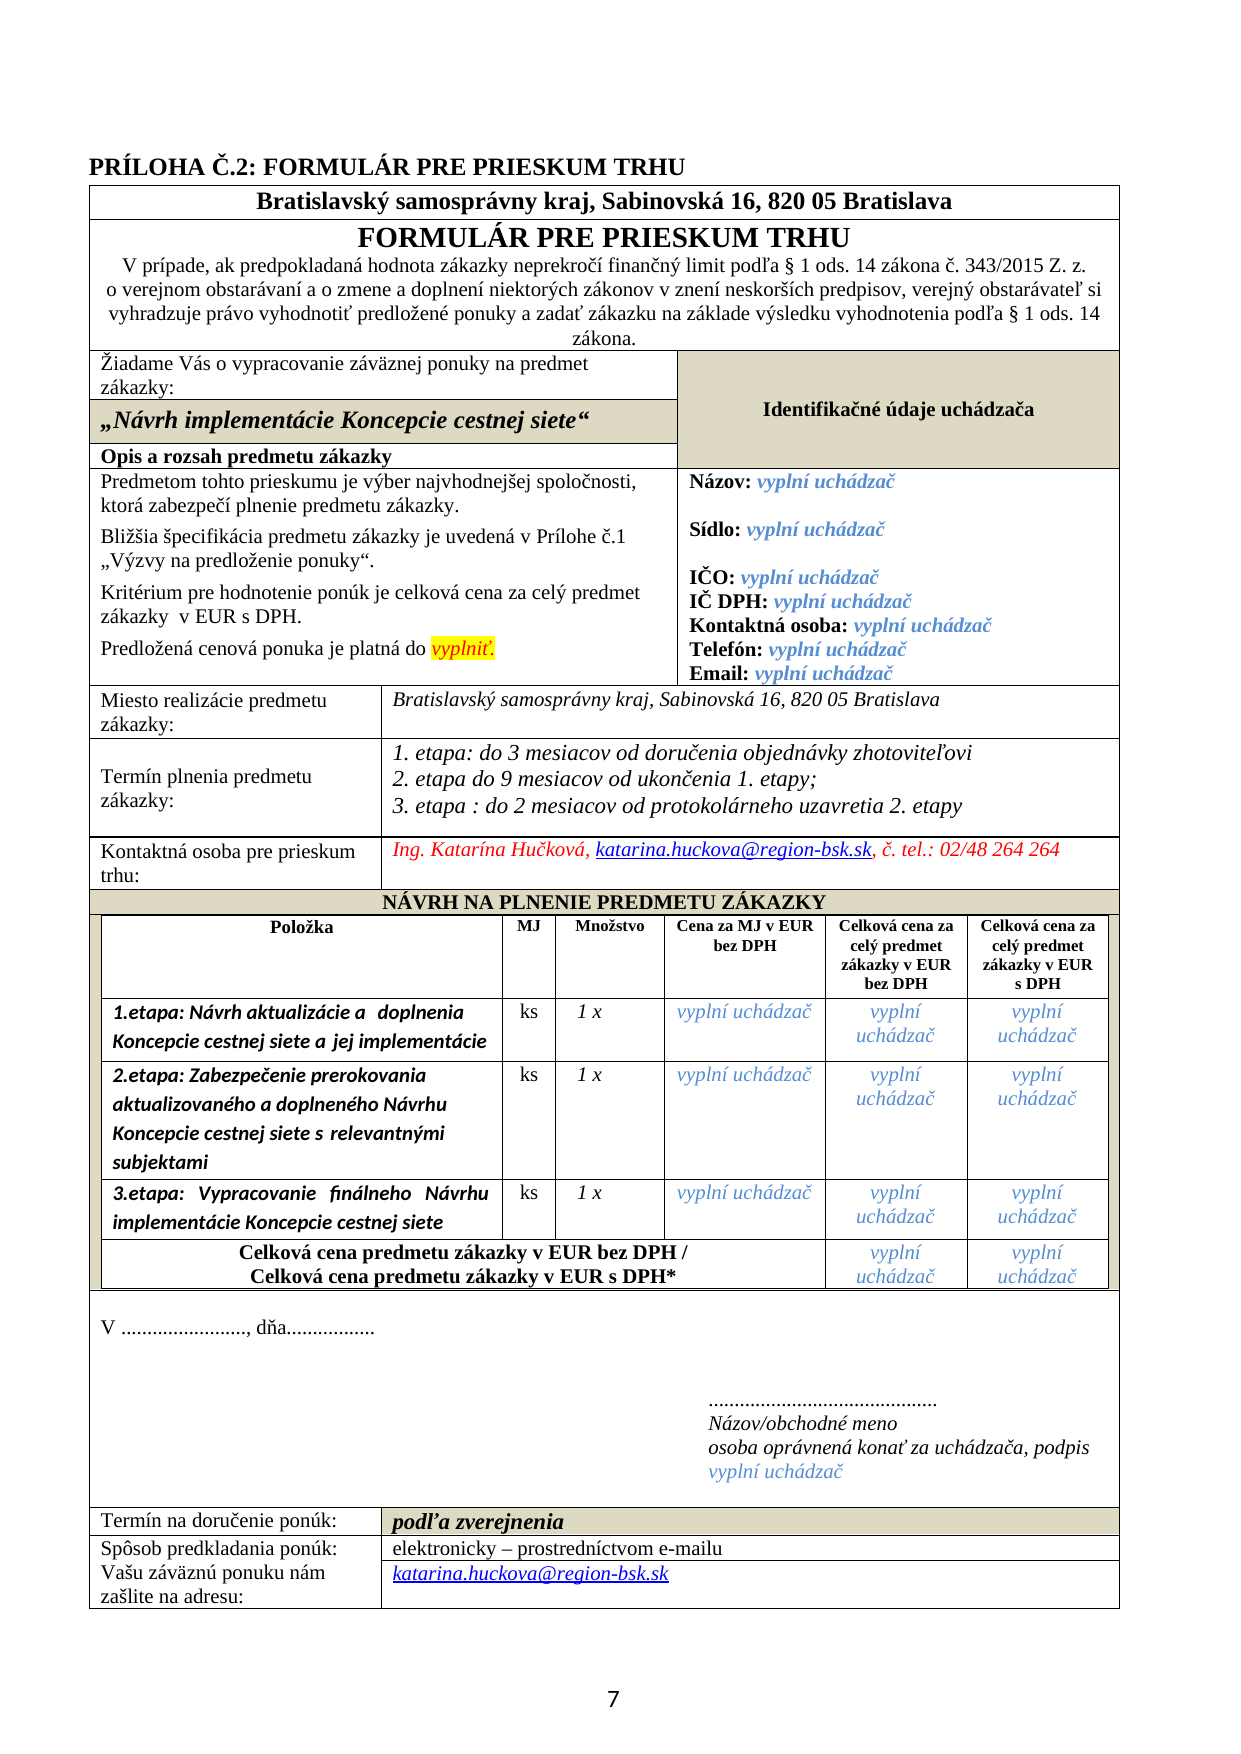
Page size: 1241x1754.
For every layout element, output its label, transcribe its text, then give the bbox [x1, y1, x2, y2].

table_cell Ing. Katarína Hučková, katarina.huckova@region-bsk.sk, č. tel.: 02/48 264 264 [382, 838, 1119, 889]
table_cell V ........................, dňa................. ............................................ Názov/obchodné meno osoba oprávnená konať za uchádzača, podpis vyplní uchádzač [90, 1291, 1119, 1507]
text PRÍLOHA Č.2: FORMULÁR PRE PRIESKUM TRHU [89, 152, 1138, 181]
table_cell Opis a rozsah predmetu zákazky [90, 444, 677, 468]
table_cell [1109, 915, 1119, 1289]
table_cell FORMULÁR PRE PRIESKUM TRHU V prípade, ak predpokladaná hodnota zákazky neprekročí finančný limit podľa § 1 ods. 14 zákona č. 343/2015 Z. z. o verejnom obstarávaní a o zmene a doplnení niektorých zákonov v znení neskorších predpisov, verejný obstarávateľ si vyhradzuje právo vyhodnotiť predložené ponuky a zadať zákazku na základe výsledku vyhodnotenia podľa § 1 ods. 14 zákona. [90, 220, 1119, 349]
table_cell Spôsob predkladania ponúk: Vašu záväznú ponuku nám zašlite na adresu: [90, 1536, 381, 1608]
table_cell katarina.huckova@region-bsk.sk [382, 1561, 1119, 1608]
table_cell Žiadame Vás o vypracovanie záväznej ponuky na predmet zákazky: [90, 351, 677, 399]
table_cell Názov: vyplní uchádzač Sídlo: vyplní uchádzač IČO: vyplní uchádzač IČ DPH: vyplní uchádzač Kontaktná osoba: vyplní uchádzač Telefón: vyplní uchádzač Email: vyplní uchádzač [678, 469, 1119, 685]
table_cell „Návrh implementácie Koncepcie cestnej siete“ [90, 400, 677, 443]
table_cell Miesto realizácie predmetu zákazky: [90, 686, 381, 738]
table_cell Kontaktná osoba pre prieskum trhu: [90, 838, 381, 889]
table_cell podľa zverejnenia [382, 1508, 1119, 1534]
table_cell [90, 915, 101, 1289]
table_cell Termín plnenia predmetu zákazky: [90, 739, 381, 836]
table_cell Predmetom tohto prieskumu je výber najvhodnejšej spoločnosti, ktorá zabezpečí plnenie predmetu zákazky. Bližšia špecifikácia predmetu zákazky je uvedená v Prílohe č.1 „Výzvy na predloženie ponuky“. Kritérium pre hodnotenie ponúk je celková cena za celý predmet zákazky v EUR s DPH. Predložená cenová ponuka je platná do vyplniť. [90, 469, 677, 685]
table_cell elektronicky – prostredníctvom e-mailu [382, 1536, 1119, 1559]
table_cell Bratislavský samosprávny kraj, Sabinovská 16, 820 05 Bratislava [382, 686, 1119, 738]
table_cell 1. etapa: do 3 mesiacov od doručenia objednávky zhotoviteľovi 2. etapa do 9 mesiacov od ukončenia 1. etapy; 3. etapa : do 2 mesiacov od protokolárneho uzavretia 2. etapy [382, 739, 1119, 836]
table_cell Identifikačné údaje uchádzača [678, 351, 1119, 468]
table_cell Termín na doručenie ponúk: [90, 1508, 381, 1534]
table_cell NÁVRH NA PLNENIE PREDMETU ZÁKAZKY [90, 890, 1119, 914]
table_header Bratislavský samosprávny kraj, Sabinovská 16, 820 05 Bratislava [90, 186, 1119, 219]
